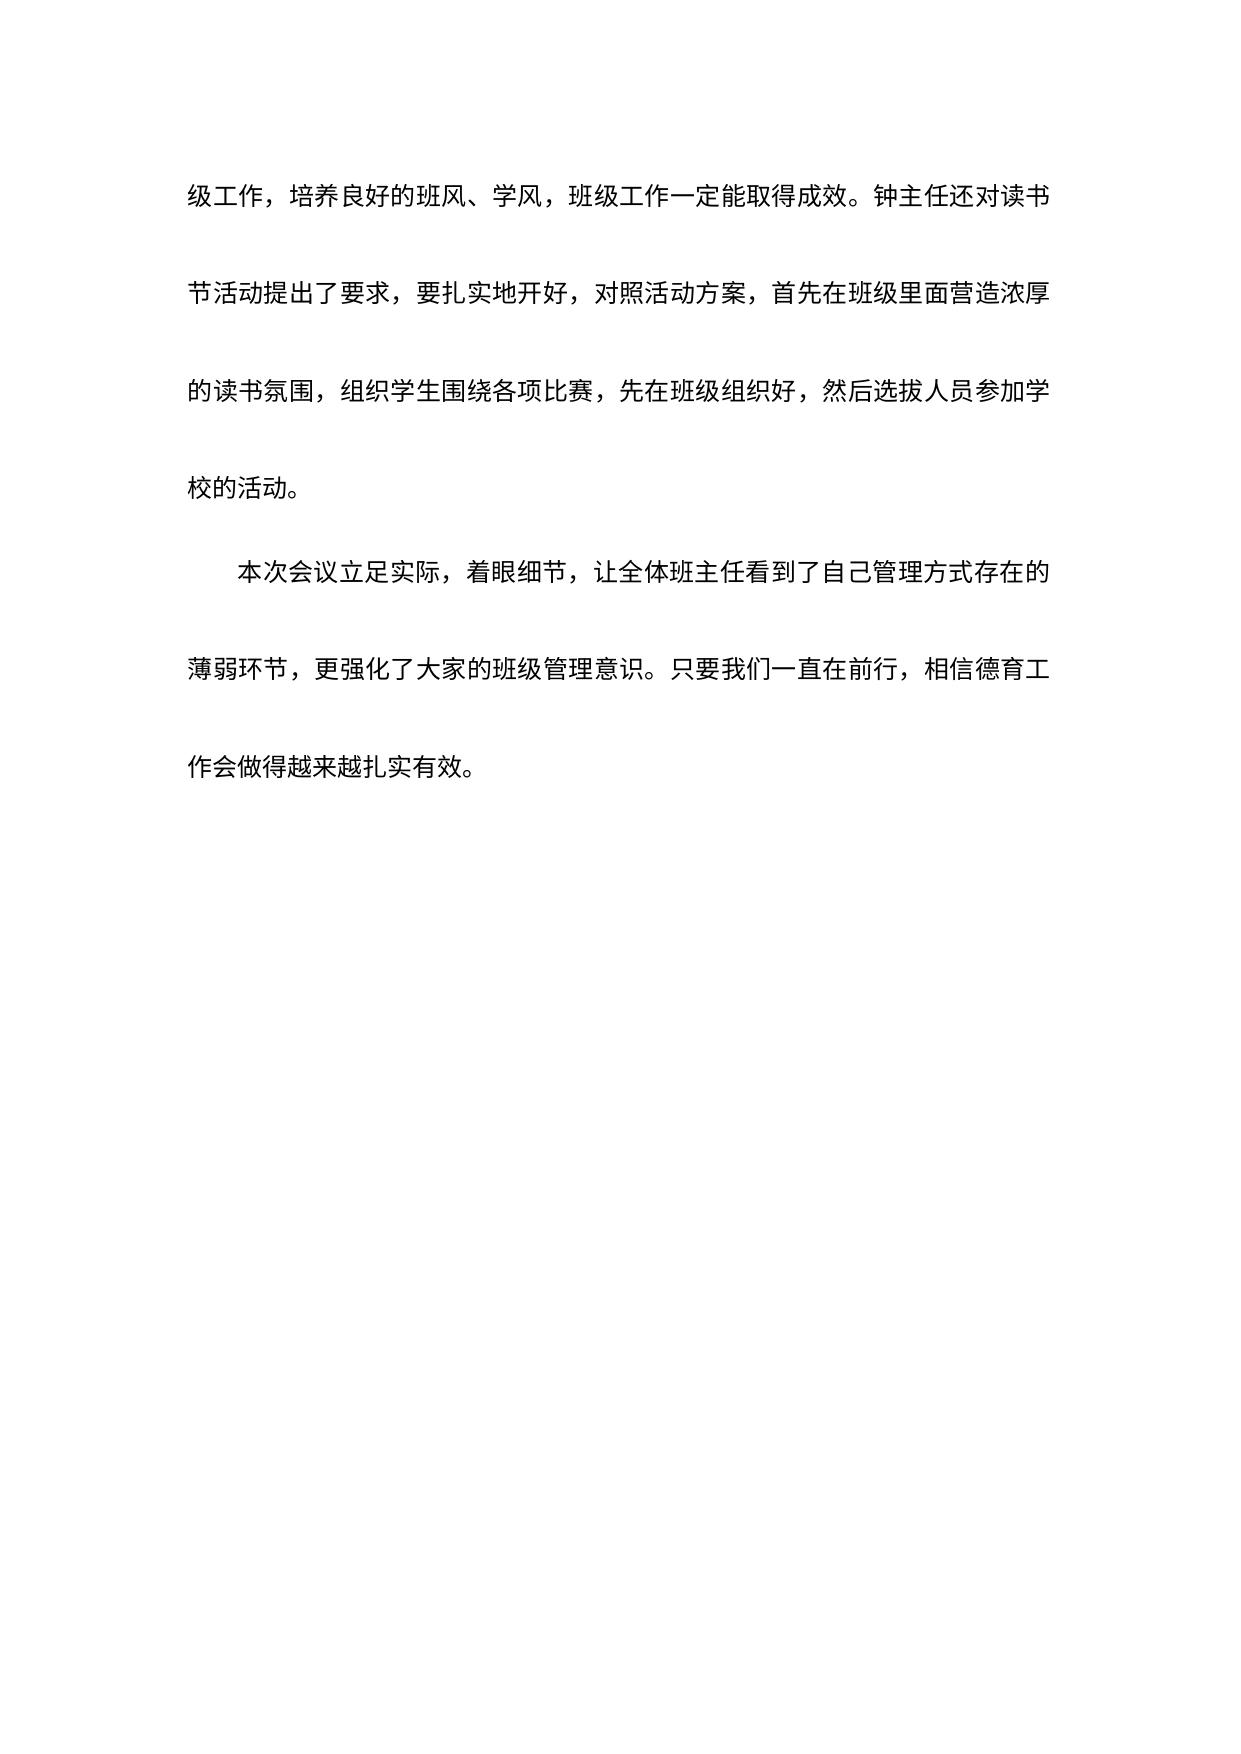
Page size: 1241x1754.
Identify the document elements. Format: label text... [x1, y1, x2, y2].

text 本次会议立足实际，着眼细节，让全体班主任看到了自己管理方式存在的薄弱环节，更强化了大家的班级管理意识。只要我们一直在前行，相信德育工作会做得越来越扎实有效。 [187, 538, 1053, 798]
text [187, 162, 1053, 519]
